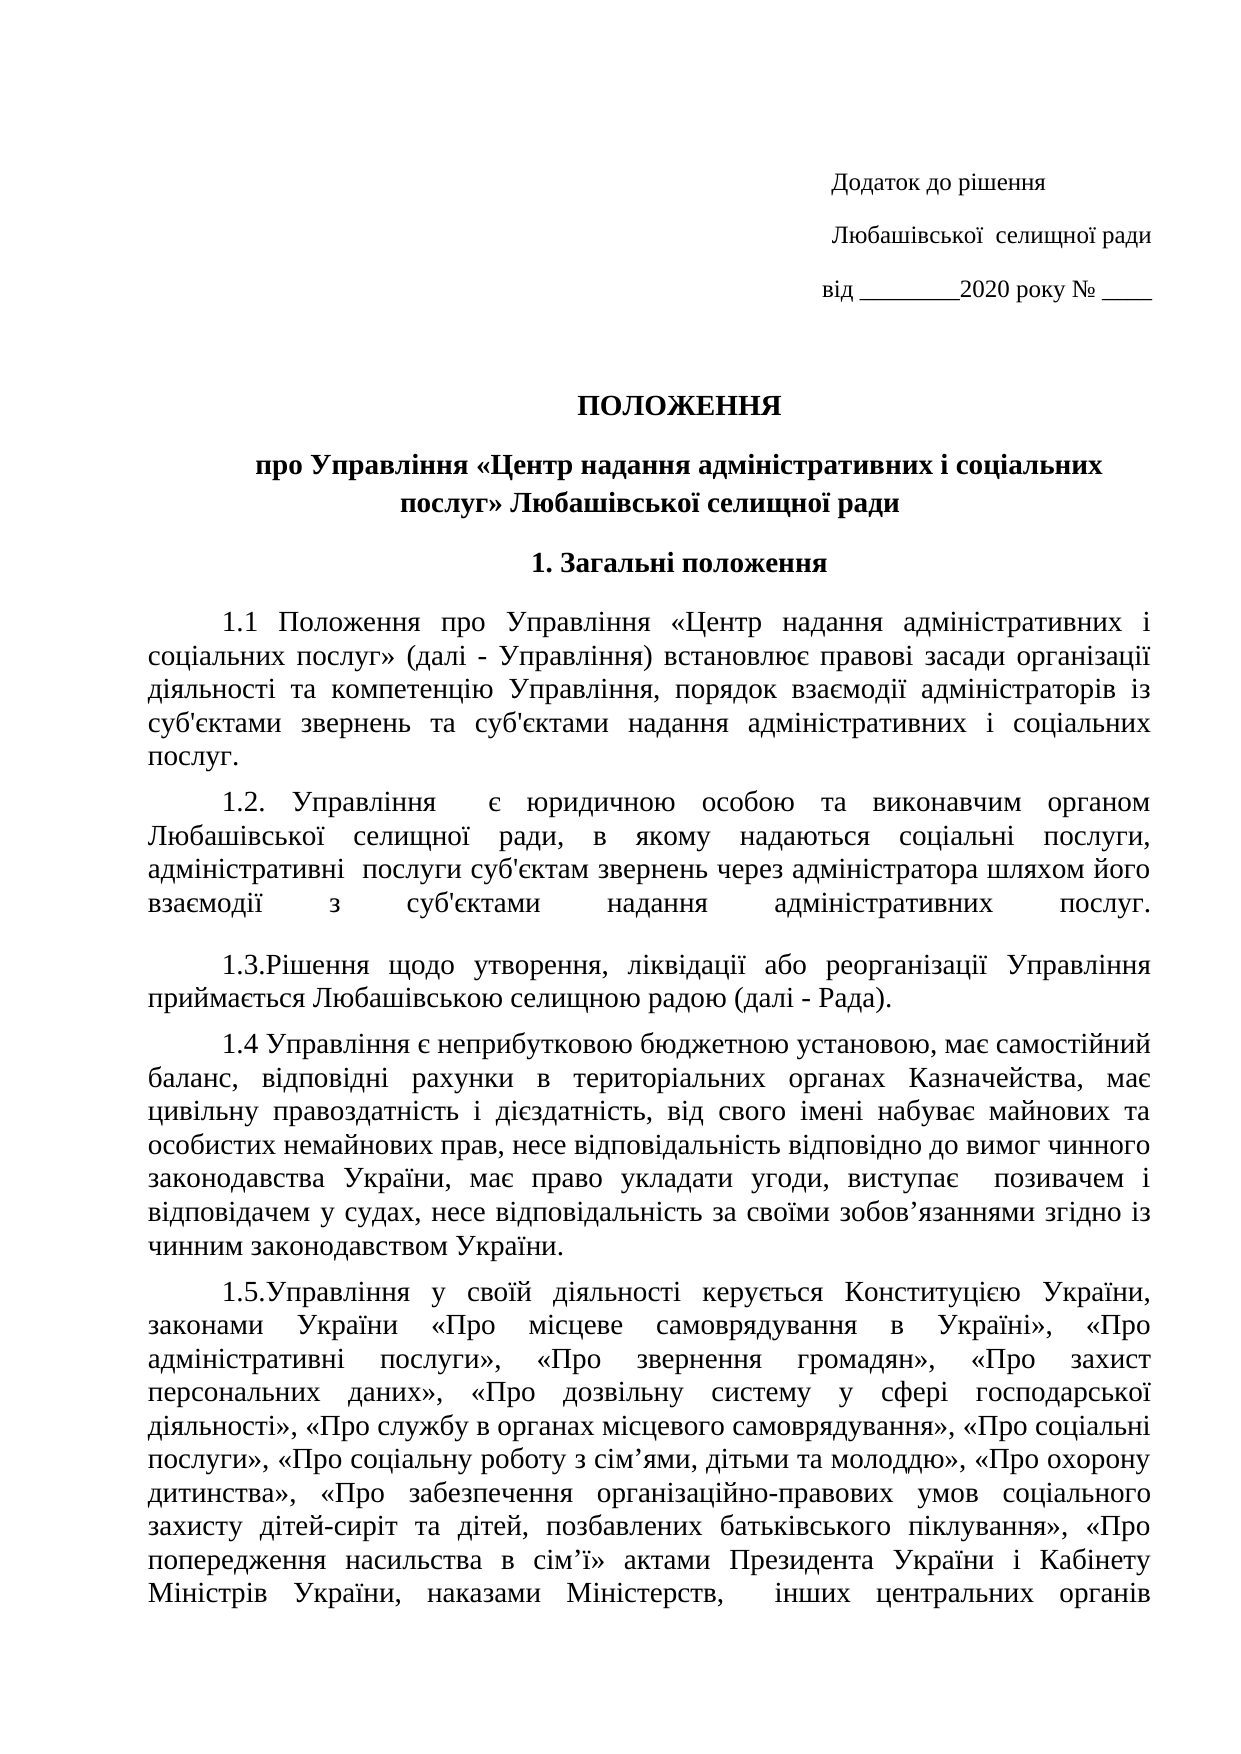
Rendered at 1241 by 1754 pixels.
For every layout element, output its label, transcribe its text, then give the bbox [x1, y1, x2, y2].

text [148, 1274, 1152, 1609]
text ПОЛОЖЕННЯ [148, 388, 1152, 421]
text 1.2. Управління є юридичною особою та виконавчим органом Любашівської селищної ради, в якому надаються соціальні послуги, адміністративні послуги суб'єктам звернень через адміністратора шляхом його взаємодії з суб'єктами надання адміністративних послуг. [148, 784, 1152, 947]
text Любашівської селищної ради [148, 221, 1152, 249]
text від ________2020 року № ____ [148, 274, 1152, 303]
text 1.3.Рішення щодо утворення, ліквідації або реорганізації Управління приймається Любашівською селищною радою (далі - Рада). [148, 947, 1152, 1014]
text Додаток до рішення [148, 167, 1152, 196]
text 1.4 Управління є неприбутковою бюджетною установою, має самостійний баланс, відповідні рахунки в територіальних органах Казначейства, має цивільну правоздатність і дієздатність, від свого імені набуває майнових та особистих немайнових прав, несе відповідальність відповідно до вимог чинного законодавства України, має право укладати угоди, виступає позивачем і відповідачем у судах, несе відповідальність за своїми зобов’язаннями згідно із чинним законодавством України. [148, 1026, 1152, 1261]
text про Управління «Центр надання адміністративних і соціальних послуг» Любашівської селищної ради [148, 447, 1152, 519]
text 1.1 Положення про Управління «Центр надання адміністративних і соціальних послуг» (далі - Управління) встановлює правові засади організації діяльності та компетенцію Управління, порядок взаємодії адміністраторів із суб'єктами звернень та суб'єктами надання адміністративних і соціальних послуг. [148, 604, 1152, 772]
text 1. Загальні положення [148, 545, 1152, 578]
